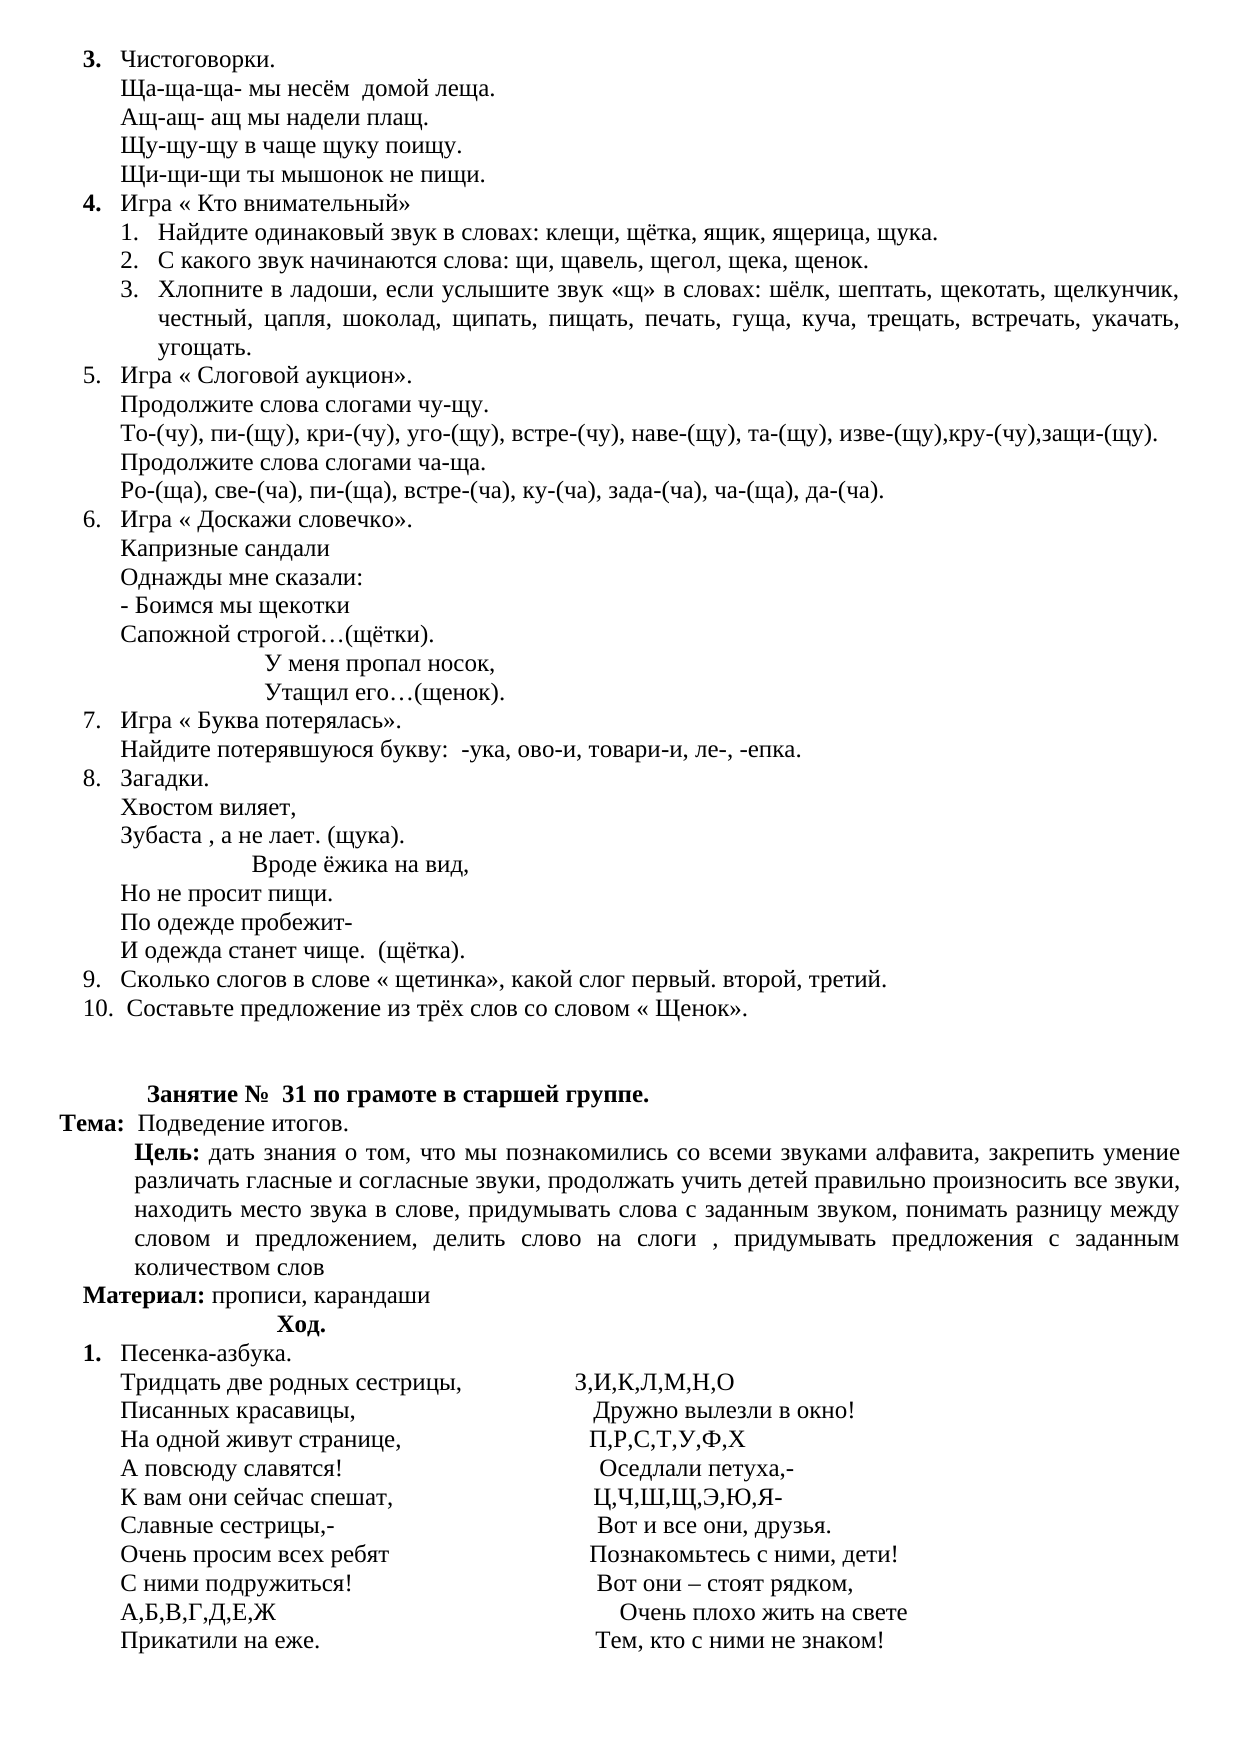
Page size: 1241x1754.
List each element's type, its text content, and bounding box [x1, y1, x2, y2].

list Чистоговорки. [83, 44, 1181, 73]
list А,Б,В,Г,Д,Е,Ж Очень плохо жить на свете [120, 1597, 1181, 1626]
list Славные сестрицы,- Вот и все они, друзья. [120, 1511, 1181, 1539]
list Очень просим всех ребят Познакомьтесь с ними, дети! [120, 1539, 1181, 1568]
text Тема: Подведение итогов. [59, 1108, 1181, 1137]
list Сколько слогов в слове « щетинка», какой слог первый. второй, третий. [83, 964, 1181, 993]
list - Боимся мы щекотки [120, 591, 1181, 619]
list Утащил его…(щенок). [120, 677, 1181, 706]
list Капризные сандали [120, 533, 1181, 562]
text Материал: прописи, карандаши [83, 1281, 1181, 1309]
list А повсюду славятся! Оседлали петуха,- [120, 1453, 1181, 1482]
list Игра « Доскажи словечко». [83, 504, 1181, 533]
list Найдите потерявшуюся букву: -ука, ово-и, товари-и, ле-, -епка. [120, 734, 1181, 763]
list Ащ-ащ- ащ мы надели плащ. [120, 102, 1181, 131]
list С ними подружиться! Вот они – стоят рядком, [120, 1568, 1181, 1597]
list Песенка-азбука. [83, 1338, 1181, 1367]
list Щу-щу-щу в чаще щуку поищу. [120, 131, 1181, 159]
list Однажды мне сказали: [120, 562, 1181, 591]
list Игра « Слоговой аукцион». [83, 361, 1181, 389]
list Составьте предложение из трёх слов со словом « Щенок». [83, 993, 1181, 1022]
list Щи-щи-щи ты мышонок не пищи. [120, 159, 1181, 188]
list Игра « Кто внимательный» [83, 188, 1181, 217]
list И одежда станет чище. (щётка). [120, 936, 1181, 964]
list Писанных красавицы, Дружно вылезли в окно! [120, 1396, 1181, 1424]
list К вам они сейчас спешат, Ц,Ч,Ш,Щ,Э,Ю,Я- [120, 1482, 1181, 1511]
list Ро-(ща), све-(ча), пи-(ща), встре-(ча), ку-(ча), зада-(ча), ча-(ща), да-(ча). [120, 476, 1181, 504]
list Сапожной строгой…(щётки). [120, 619, 1181, 648]
list То-(чу), пи-(щу), кри-(чу), уго-(щу), встре-(чу), наве-(щу), та-(щу), изве-(щу),кру-(чу),защи-(щу). [120, 418, 1181, 447]
list Зубаста , а не лает. (щука). [120, 821, 1181, 849]
list По одежде пробежит- [120, 907, 1181, 936]
text Занятие № 31 по грамоте в старшей группе. [59, 1079, 1181, 1108]
list Тридцать две родных сестрицы, З,И,К,Л,М,Н,О [120, 1367, 1181, 1396]
list Но не просит пищи. [120, 878, 1181, 907]
list Продолжите слова слогами чу-щу. [120, 389, 1181, 418]
list Найдите одинаковый звук в словах: клещи, щётка, ящик, ящерица, щука. [120, 217, 1181, 246]
text Ход. [83, 1309, 1181, 1338]
list На одной живут странице, П,Р,С,Т,У,Ф,Х [120, 1424, 1181, 1453]
list Продолжите слова слогами ча-ща. [120, 447, 1181, 476]
list Ща-ща-ща- мы несём домой леща. [120, 73, 1181, 102]
list Цель: дать знания о том, что мы познакомились со всеми звуками алфавита, закрепить умение различать гласные и согласные звуки, продолжать учить детей правильно произносить все звуки, находить место звука в слове, придумывать слова с заданным звуком, понимать разницу между словом и предложением, делить слово на слоги , придумывать предложения с заданным количеством слов [134, 1137, 1181, 1281]
list Вроде ёжика на вид, [120, 849, 1181, 878]
list С какого звук начинаются слова: щи, щавель, щегол, щека, щенок. [120, 246, 1181, 274]
list Хвостом виляет, [120, 792, 1181, 821]
list У меня пропал носок, [120, 648, 1181, 677]
list Игра « Буква потерялась». [83, 706, 1181, 734]
list Хлопните в ладоши, если услышите звук «щ» в словах: шёлк, шептать, щекотать, щелкунчик, честный, цапля, шоколад, щипать, пищать, печать, гуща, куча, трещать, встречать, укачать, угощать. [120, 274, 1181, 361]
list Загадки. [83, 763, 1181, 792]
list Прикатили на еже. Тем, кто с ними не знаком! [120, 1626, 1181, 1654]
